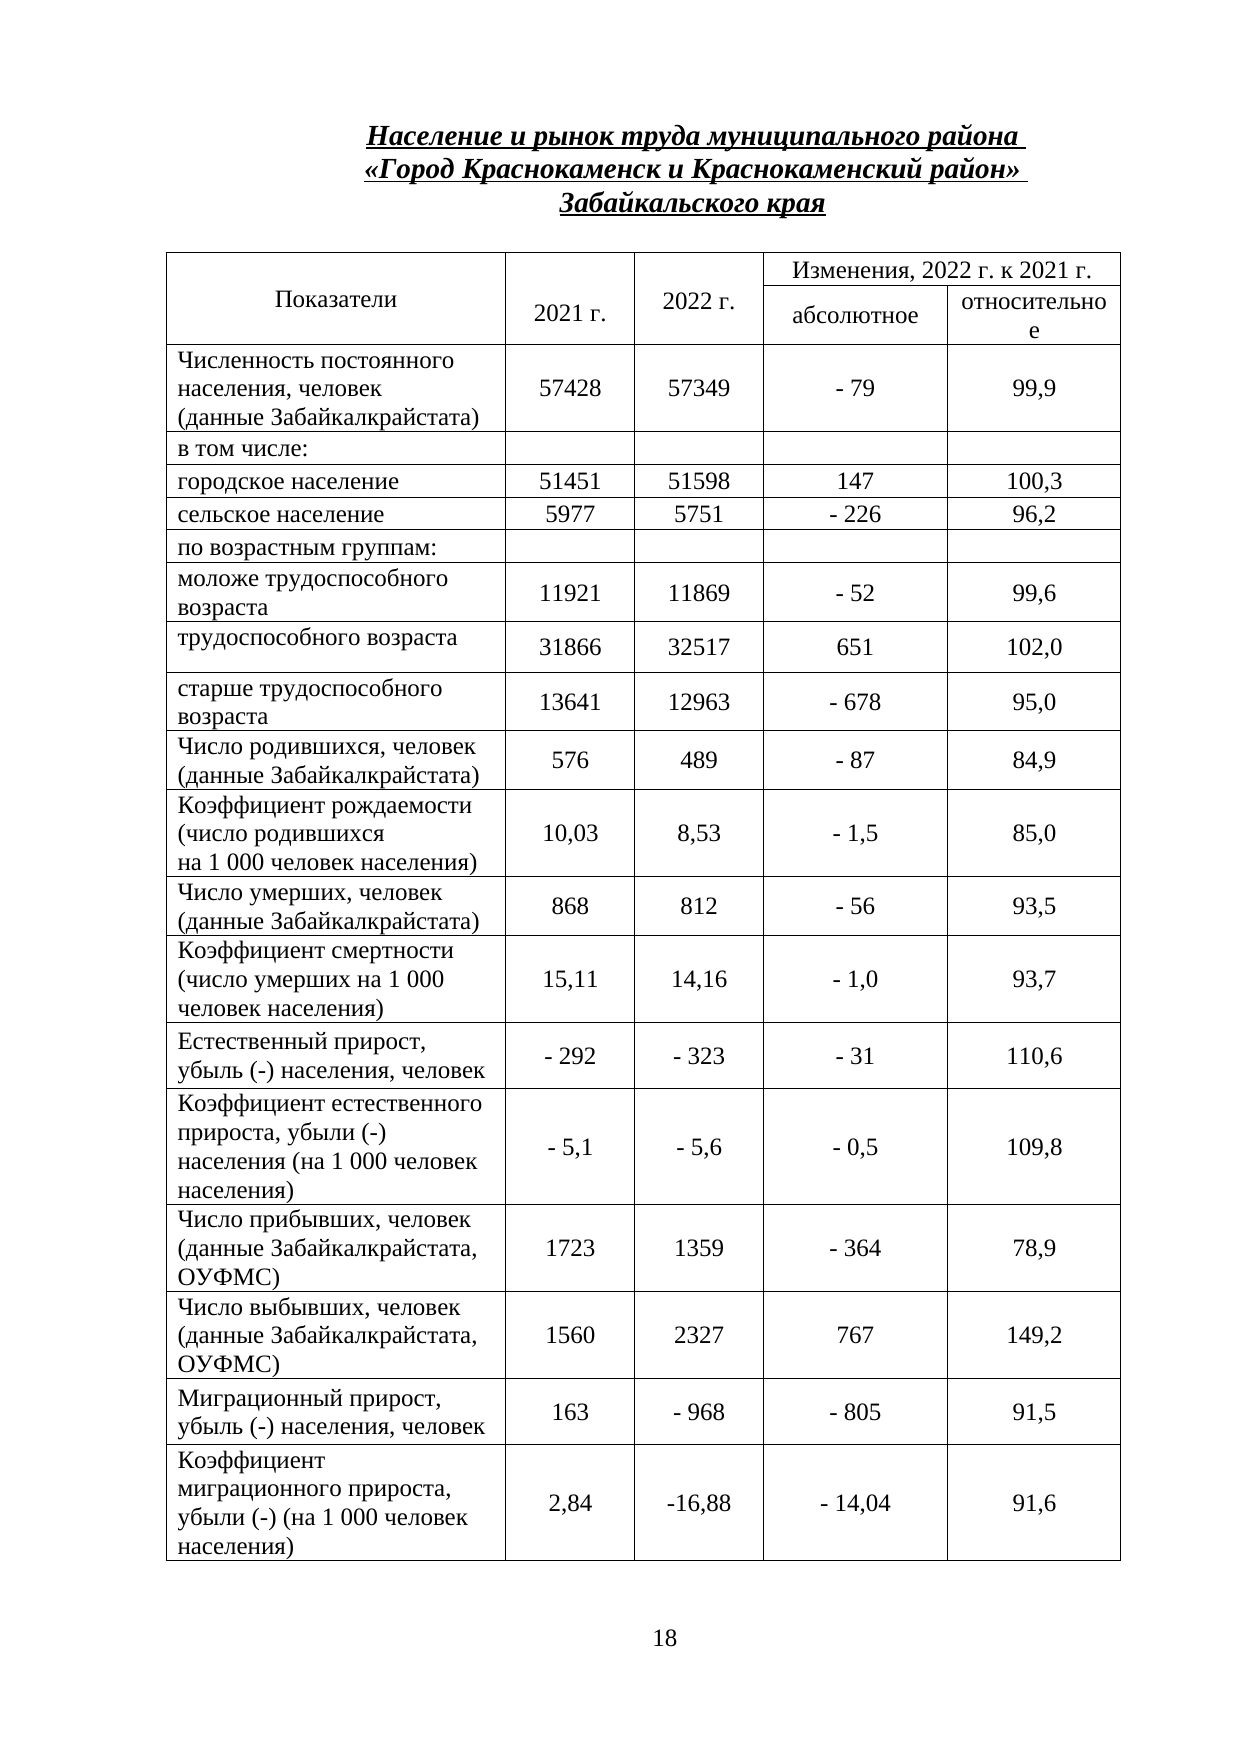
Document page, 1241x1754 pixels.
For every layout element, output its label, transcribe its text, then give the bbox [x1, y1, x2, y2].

table_cell - 805 [764, 1379, 947, 1444]
table_cell 95,0 [948, 673, 1120, 730]
table_cell 57349 [635, 345, 763, 431]
table_cell Число родившихся, человек (данные Забайкалкрайстата) [167, 731, 505, 789]
table_cell - 87 [764, 731, 947, 789]
table_cell [764, 432, 947, 464]
table_cell 78,9 [948, 1205, 1120, 1291]
table_cell 11921 [506, 563, 634, 621]
table_cell - 5,6 [635, 1089, 763, 1203]
table_cell 31866 [506, 622, 634, 672]
table_cell 812 [635, 877, 763, 934]
table_cell Коэффициент смертности (число умерших на 1 000 человек населения) [167, 936, 505, 1022]
table_cell Коэффициент рождаемости (число родившихся на 1 000 человек населения) [167, 790, 505, 876]
table_cell Коэффициент естественного прироста, убыли (-) населения (на 1 000 человек населения) [167, 1089, 505, 1203]
table_cell 13641 [506, 673, 634, 730]
table_cell - 364 [764, 1205, 947, 1291]
table_cell 12963 [635, 673, 763, 730]
table_header Изменения, 2022 г. к 2021 г. [764, 253, 1120, 285]
table_cell Коэффициент миграционного прироста, убыли (-) (на 1 000 человек населения) [167, 1445, 505, 1560]
table_cell -16,88 [635, 1445, 763, 1560]
table_cell 868 [506, 877, 634, 934]
table_cell 93,5 [948, 877, 1120, 934]
table_cell трудоспособного возраста [167, 622, 505, 672]
table_cell 1723 [506, 1205, 634, 1291]
table_cell [506, 530, 634, 562]
table_cell 576 [506, 731, 634, 789]
table_cell - 323 [635, 1023, 763, 1087]
table_cell старше трудоспособного возраста [167, 673, 505, 730]
table_cell 651 [764, 622, 947, 672]
table_cell в том числе: [167, 432, 505, 464]
table_cell 147 [764, 465, 947, 497]
table_cell - 31 [764, 1023, 947, 1087]
table_cell - 79 [764, 345, 947, 431]
table_cell 109,8 [948, 1089, 1120, 1203]
table_cell 1560 [506, 1292, 634, 1378]
table_cell по возрастным группам: [167, 530, 505, 562]
table_cell 32517 [635, 622, 763, 672]
table_cell 1359 [635, 1205, 763, 1291]
table_cell 96,2 [948, 498, 1120, 529]
table_cell - 56 [764, 877, 947, 934]
table_cell 14,16 [635, 936, 763, 1022]
table_cell 15,11 [506, 936, 634, 1022]
table_cell моложе трудоспособного возраста [167, 563, 505, 621]
table_cell - 52 [764, 563, 947, 621]
table_header 2021 г. [506, 253, 634, 344]
table_cell 149,2 [948, 1292, 1120, 1378]
table_cell [635, 530, 763, 562]
table_cell Число умерших, человек (данные Забайкалкрайстата) [167, 877, 505, 934]
table_cell [506, 432, 634, 464]
table_cell 84,9 [948, 731, 1120, 789]
table_cell [948, 530, 1120, 562]
table_cell 100,3 [948, 465, 1120, 497]
table_cell 5751 [635, 498, 763, 529]
table_cell 163 [506, 1379, 634, 1444]
table_header 2022 г. [635, 253, 763, 344]
table_cell сельское население [167, 498, 505, 529]
table_cell Миграционный прирост, убыль (-) населения, человек [167, 1379, 505, 1444]
table_cell Число выбывших, человек (данные Забайкалкрайстата, ОУФМС) [167, 1292, 505, 1378]
table_header Показатели [167, 253, 505, 344]
table_cell - 292 [506, 1023, 634, 1087]
table_cell 2,84 [506, 1445, 634, 1560]
table_cell - 5,1 [506, 1089, 634, 1203]
text Забайкальского края [177, 185, 1152, 219]
table_cell 11869 [635, 563, 763, 621]
table_cell [635, 432, 763, 464]
table_cell - 0,5 [764, 1089, 947, 1203]
text «Город Краснокаменск и Краснокаменский район» [177, 152, 1152, 185]
table_cell 85,0 [948, 790, 1120, 876]
table_cell - 968 [635, 1379, 763, 1444]
table_cell - 1,0 [764, 936, 947, 1022]
table_cell 8,53 [635, 790, 763, 876]
table_cell 10,03 [506, 790, 634, 876]
table_cell [764, 530, 947, 562]
table_cell городское население [167, 465, 505, 497]
table_cell 99,9 [948, 345, 1120, 431]
table_cell 91,5 [948, 1379, 1120, 1444]
table_cell 57428 [506, 345, 634, 431]
table_cell [948, 432, 1120, 464]
table_cell 99,6 [948, 563, 1120, 621]
text Население и рынок труда муниципального района [177, 118, 1152, 152]
table_cell 110,6 [948, 1023, 1120, 1087]
table_cell 5977 [506, 498, 634, 529]
table_cell Число прибывших, человек (данные Забайкалкрайстата, ОУФМС) [167, 1205, 505, 1291]
table_cell 102,0 [948, 622, 1120, 672]
table_cell 93,7 [948, 936, 1120, 1022]
table_cell 51451 [506, 465, 634, 497]
table_cell - 14,04 [764, 1445, 947, 1560]
table_cell абсолютное [764, 286, 947, 344]
table_cell 51598 [635, 465, 763, 497]
table_cell - 226 [764, 498, 947, 529]
table_cell 2327 [635, 1292, 763, 1378]
table_cell Естественный прирост, убыль (-) населения, человек [167, 1023, 505, 1087]
table_cell Численность постоянного населения, человек (данные Забайкалкрайстата) [167, 345, 505, 431]
table_cell - 678 [764, 673, 947, 730]
table_cell 91,6 [948, 1445, 1120, 1560]
table_cell относительное [948, 286, 1120, 344]
table_cell 489 [635, 731, 763, 789]
table_cell 767 [764, 1292, 947, 1378]
table_cell - 1,5 [764, 790, 947, 876]
